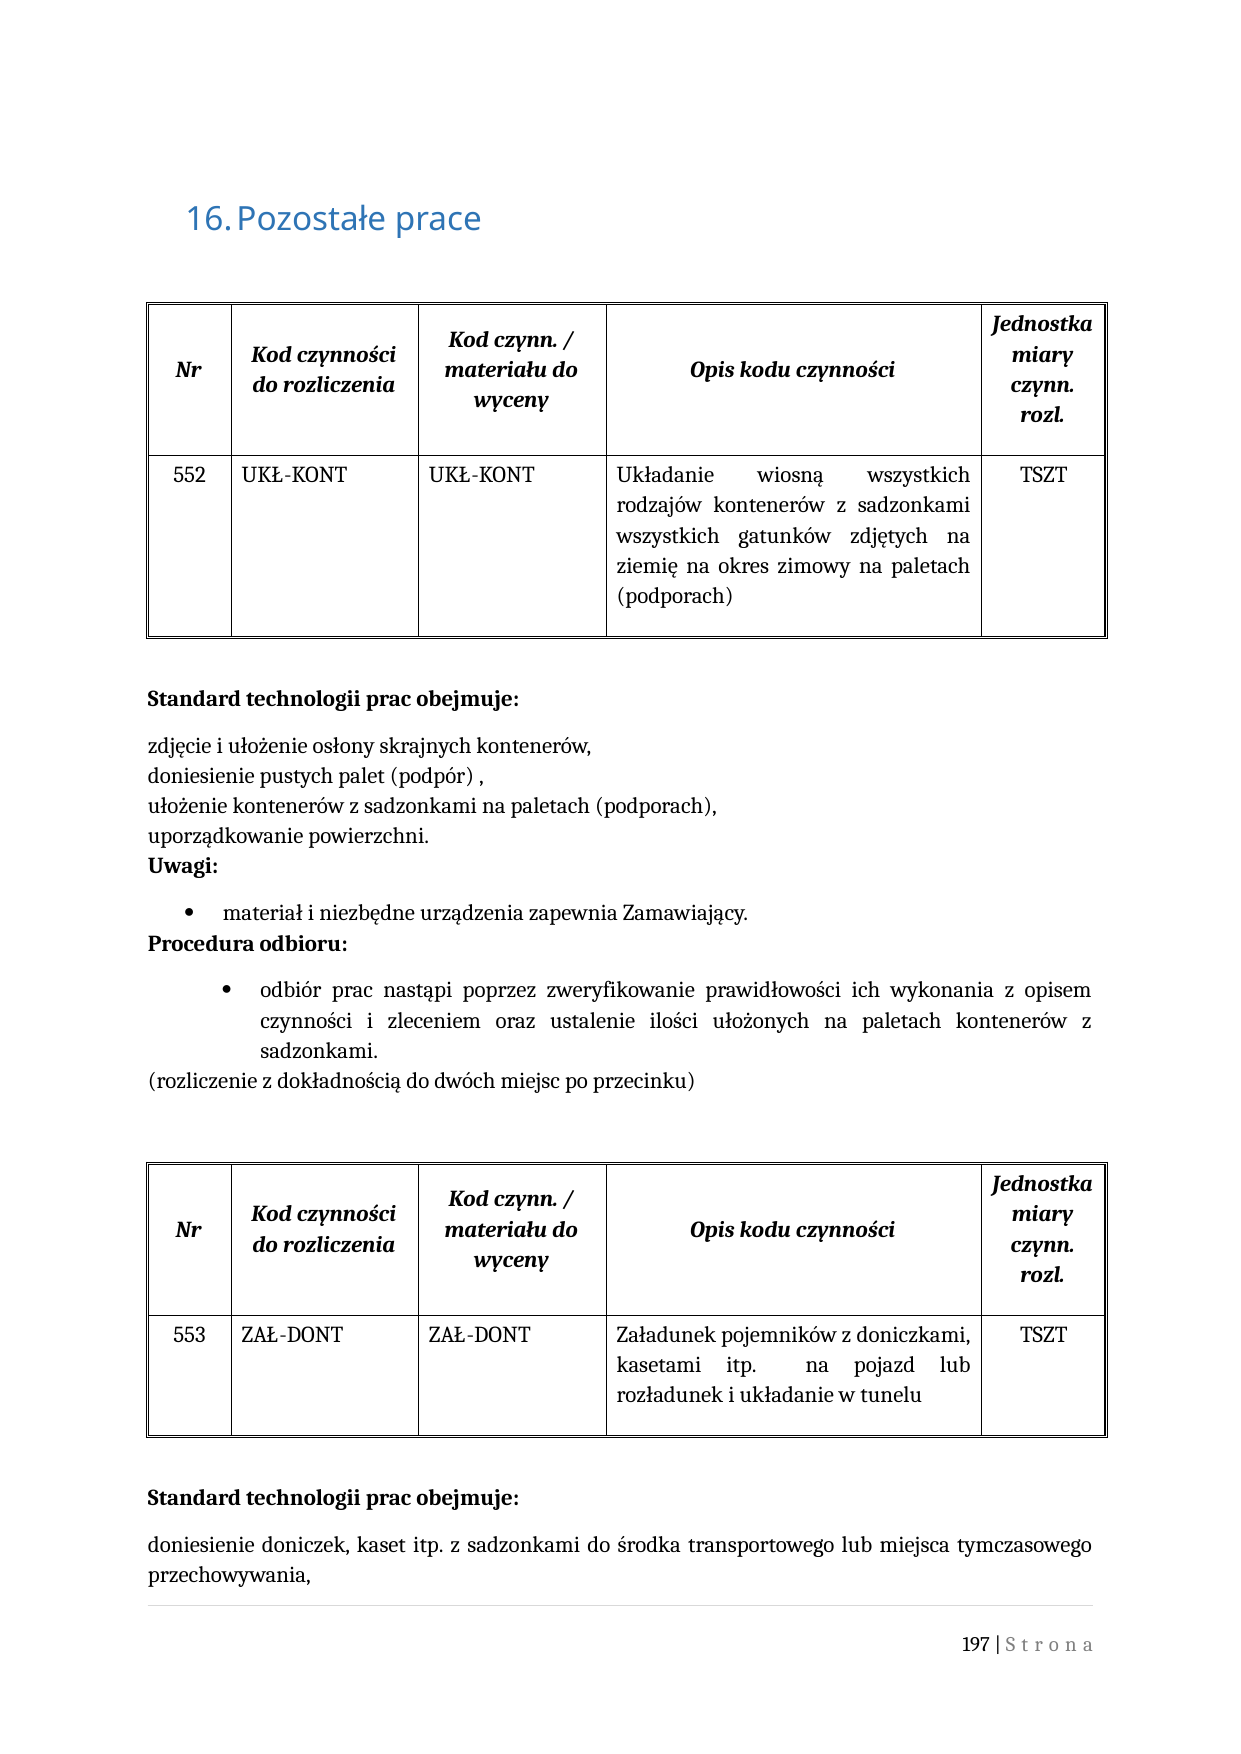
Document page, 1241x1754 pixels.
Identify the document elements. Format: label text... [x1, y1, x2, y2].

text Uwagi: [148, 853, 1093, 880]
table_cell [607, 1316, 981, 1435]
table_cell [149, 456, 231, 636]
text Procedura odbioru: [148, 930, 1093, 957]
text ułożenie kontenerów z sadzonkami na paletach (podporach), [148, 793, 1093, 819]
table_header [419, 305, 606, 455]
text uporządkowanie powierzchni. [148, 823, 1093, 849]
text zdjęcie i ułożenie osłony skrajnych kontenerów, [148, 732, 1093, 759]
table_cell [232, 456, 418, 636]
list odbiór prac nastąpi poprzez zweryfikowanie prawidłowości ich wykonania z opisem czynności i zleceniem oraz ustalenie ilości ułożonych na paletach kontenerów z sadzonkami. [223, 977, 1093, 1064]
list Pozostałe prace [185, 194, 1093, 240]
text (rozliczenie z dokładnością do dwóch miejsc po przecinku) [148, 1068, 1093, 1094]
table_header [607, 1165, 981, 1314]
text doniesienie doniczek, kaset itp. z sadzonkami do środka transportowego lub miejsca tymczasowego przechowywania, [148, 1532, 1093, 1588]
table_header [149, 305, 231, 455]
text doniesienie pustych palet (podpór) , [148, 763, 1093, 789]
text Standard technologii prac obejmuje: [148, 686, 1093, 712]
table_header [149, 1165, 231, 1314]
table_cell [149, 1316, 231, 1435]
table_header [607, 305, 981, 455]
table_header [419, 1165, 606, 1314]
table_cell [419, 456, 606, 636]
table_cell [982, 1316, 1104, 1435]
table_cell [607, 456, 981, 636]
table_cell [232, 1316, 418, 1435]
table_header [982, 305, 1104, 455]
text Standard technologii prac obejmuje: [148, 1485, 1093, 1511]
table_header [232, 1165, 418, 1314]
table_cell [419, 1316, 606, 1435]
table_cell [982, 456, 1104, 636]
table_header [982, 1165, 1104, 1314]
list materiał i niezbędne urządzenia zapewnia Zamawiający. [185, 900, 1093, 927]
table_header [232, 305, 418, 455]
